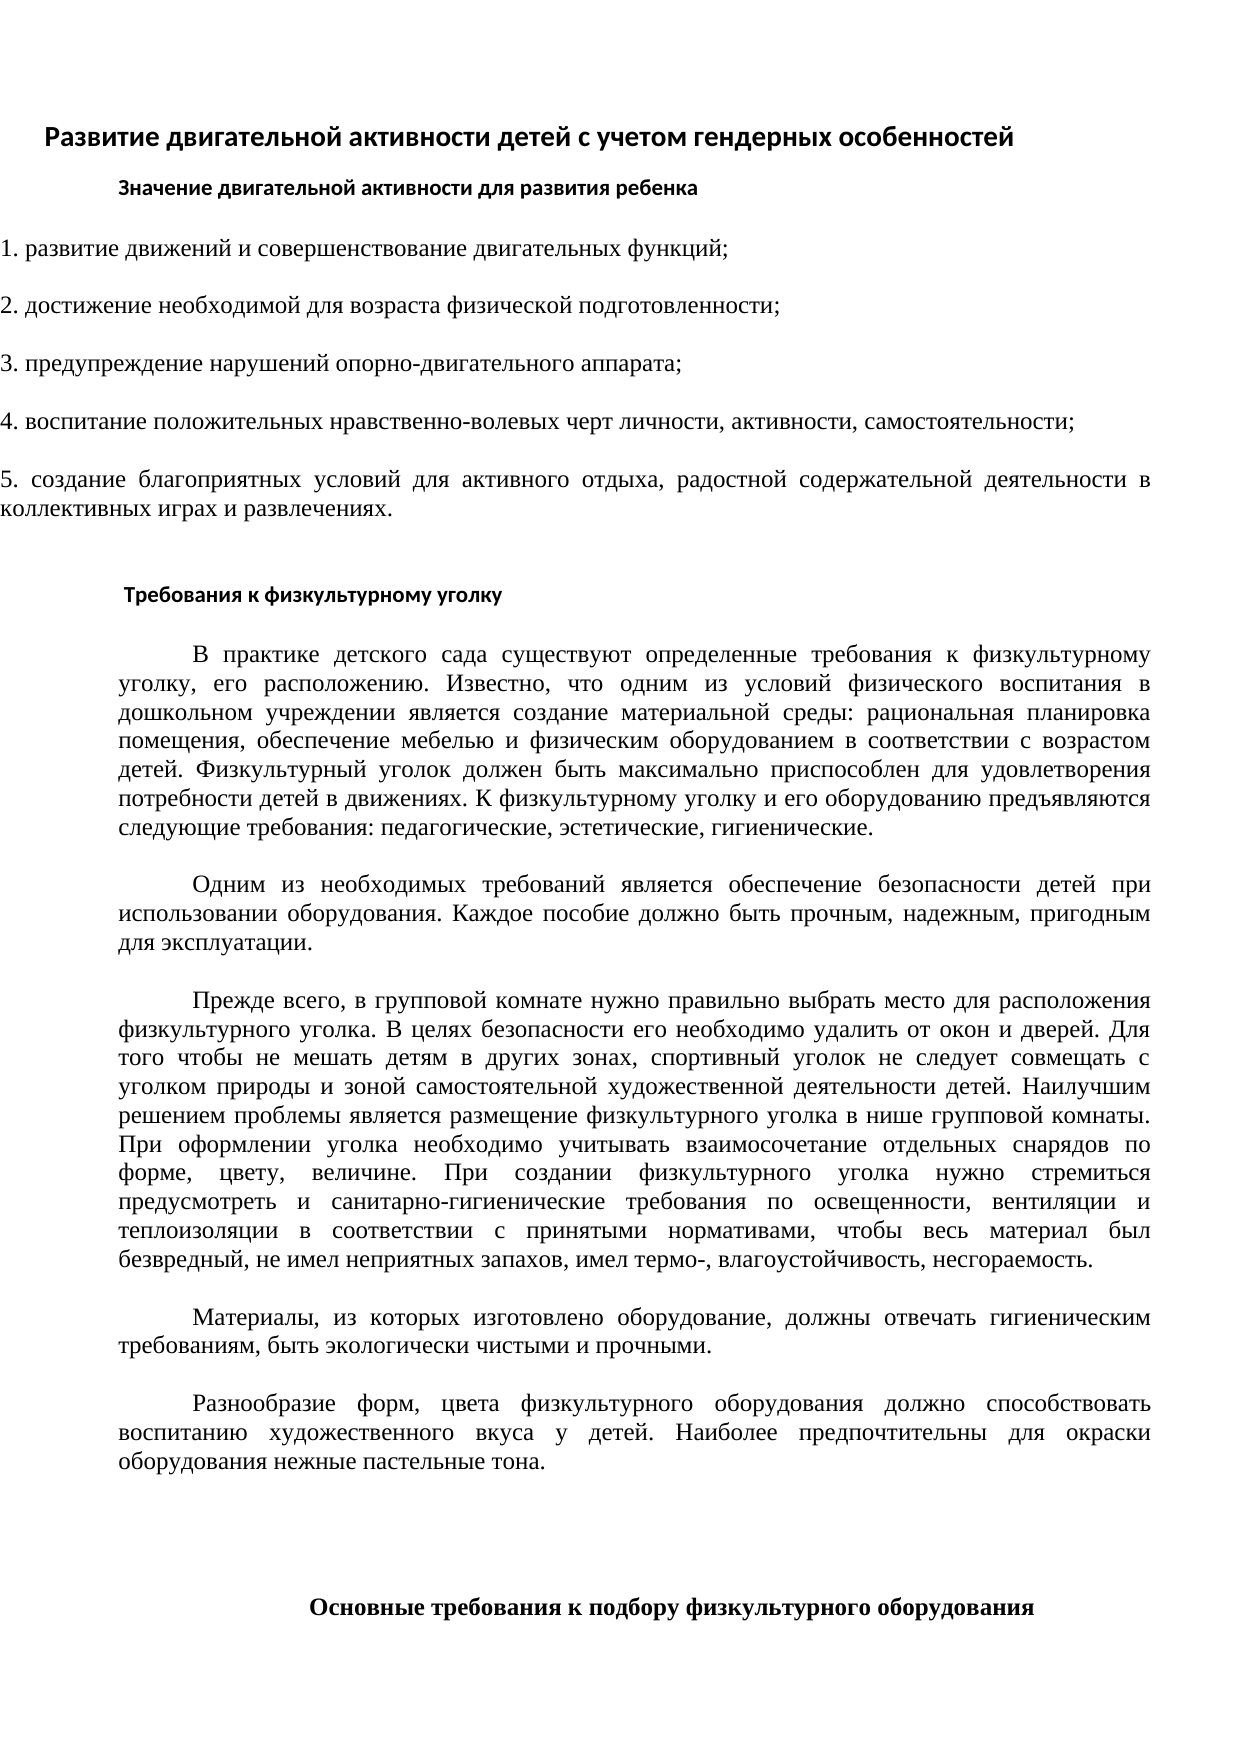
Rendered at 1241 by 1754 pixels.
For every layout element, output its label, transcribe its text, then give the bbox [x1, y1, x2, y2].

text 1. развитие движений и совершенствование двигательных функций; [0, 233, 1152, 261]
text Прежде всего, в групповой комнате нужно правильно выбрать место для расположения физкультурного уголка. В целях безопасности его необходимо удалить от окон и дверей. Для того чтобы не мешать детям в других зонах, спортивный уголок не следует совмещать с уголком природы и зоной самостоятельной художественной деятельности детей. Наилучшим решением проблемы является размещение физкультурного уголка в нише групповой комнаты. При оформлении уголка необходимо учитывать взаимосочетание отдельных снарядов по форме, цвету, величине. При создании физкультурного уголка нужно стремиться предусмотреть и санитарно-гигиенические требования по освещенности, вентиляции и теплоизоляции в соответствии с принятыми нормативами, чтобы весь материал был безвредный, не имел неприятных запахов, имел термо-, влагоустойчивость, несгораемость. [118, 985, 1152, 1272]
text Развитие двигательной активности детей с учетом гендерных особенностей [44, 118, 1152, 154]
text Разнообразие форм, цвета физкультурного оборудования должно способствовать воспитанию художественного вкуса у детей. Наиболее предпочтительны для окраски оборудования нежные пастельные тона. [118, 1388, 1152, 1474]
text Одним из необходимых требований является обеспечение безопасности детей при использовании оборудования. Каждое пособие должно быть прочным, надежным, пригодным для эксплуатации. [118, 869, 1152, 956]
text Основные требования к подбору физкультурного оборудования [118, 1592, 1152, 1621]
text 2. достижение необходимой для возраста физической подготовленности; [0, 291, 1152, 319]
text 5. создание благоприятных условий для активного отдыха, радостной содержательной деятельности в коллективных играх и развлечениях. [0, 464, 1152, 522]
text 4. воспитание положительных нравственно-волевых черт личности, активности, самостоятельности; [0, 406, 1152, 435]
text Требования к физкультурному уголку [0, 580, 1152, 608]
text Материалы, из которых изготовлено оборудование, должны отвечать гигиеническим требованиям, быть экологически чистыми и прочными. [118, 1302, 1152, 1359]
text 3. предупреждение нарушений опорно-двигательного аппарата; [0, 348, 1152, 377]
text В практике детского сада существуют определенные требования к физкультурному уголку, его расположению. Известно, что одним из условий физического воспитания в дошкольном учреждении является создание материальной среды: рациональная планировка помещения, обеспечение мебелью и физическим оборудованием в соответствии с возрастом детей. Физкультурный уголок должен быть максимально приспособлен для удовлетворения потребности детей в движениях. К физкультурному уголку и его оборудованию предъявляются следующие требования: педагогические, эстетические, гигиенические. [118, 639, 1152, 840]
text Значение двигательной активности для развития ребенка [118, 173, 1152, 201]
